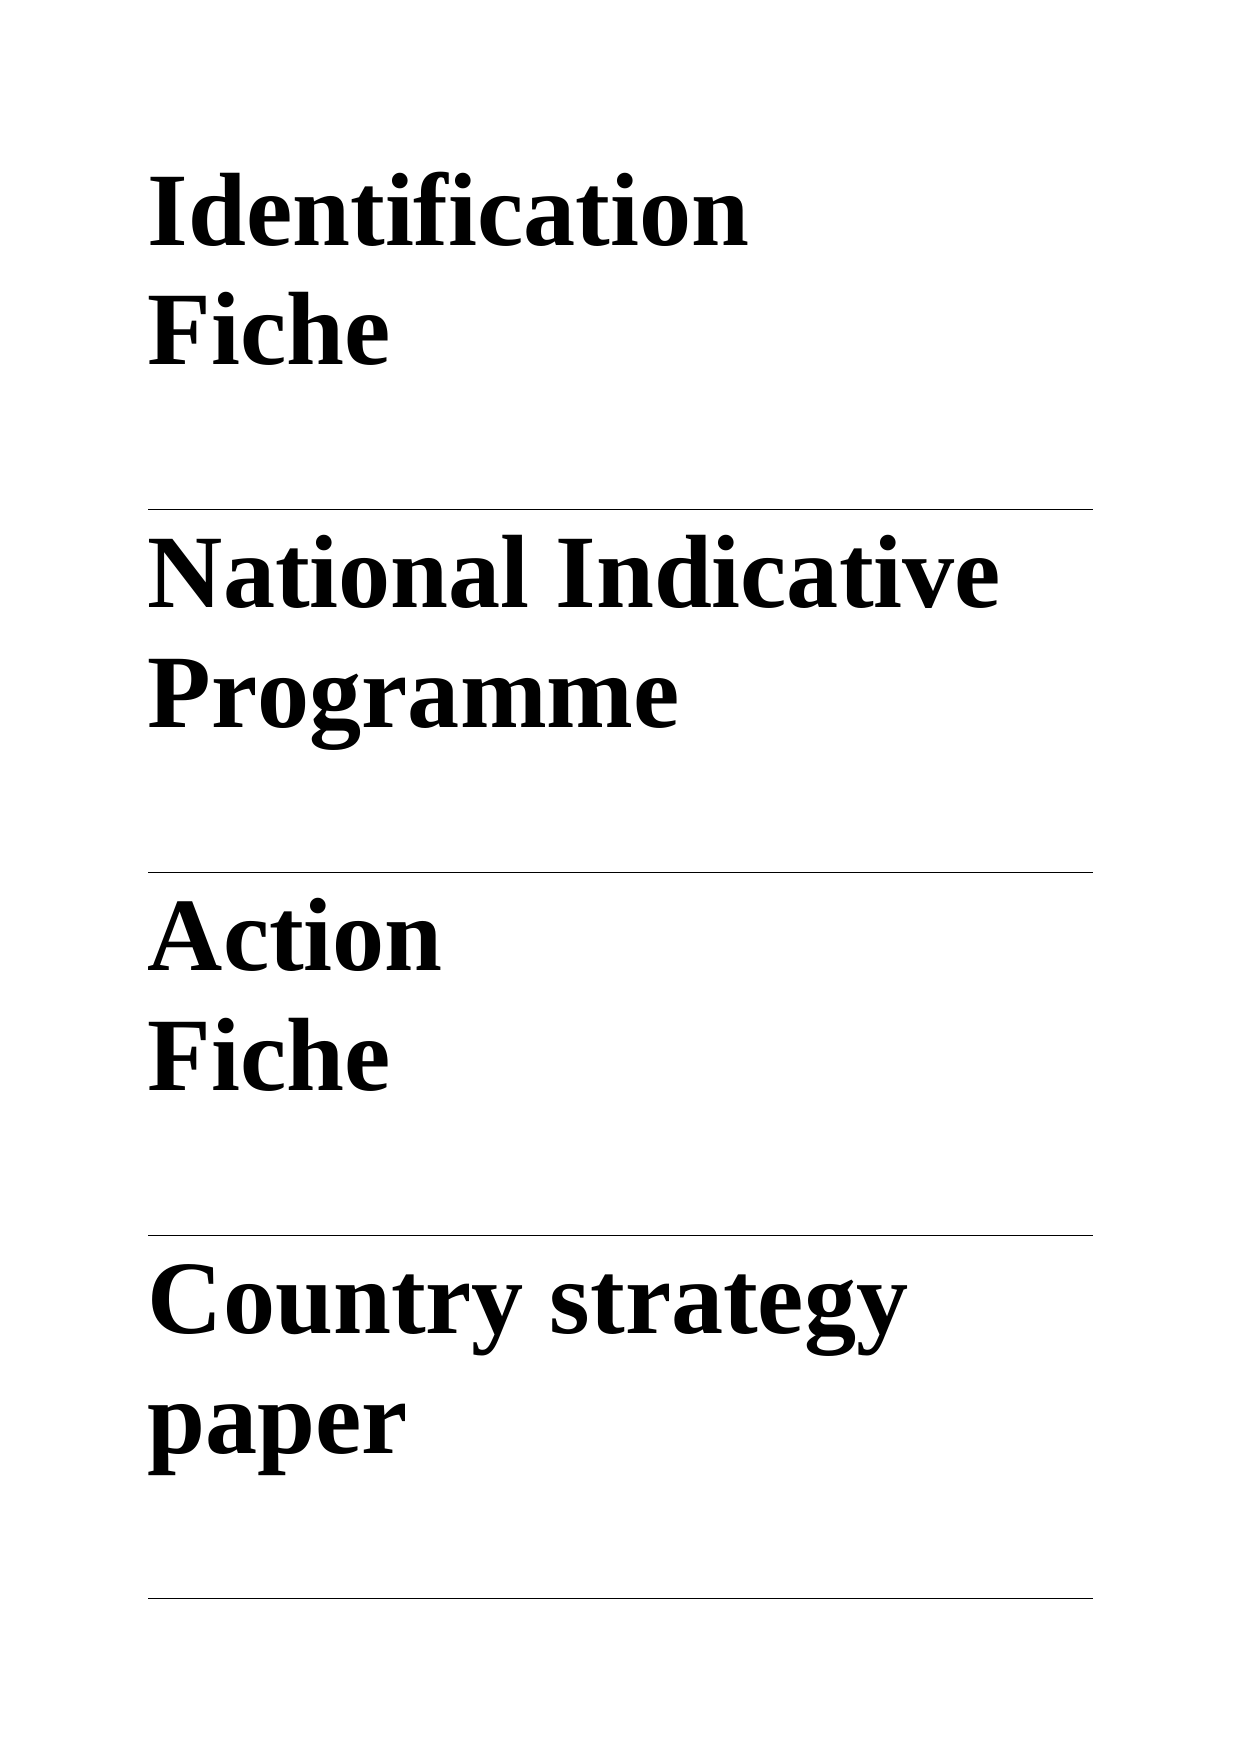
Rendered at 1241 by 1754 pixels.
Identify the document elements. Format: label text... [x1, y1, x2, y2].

text Fiche [148, 267, 1093, 387]
text National Indicative Programme [148, 510, 1093, 750]
text Country strategy paper [148, 1236, 1093, 1476]
text Action [148, 873, 1093, 993]
text Fiche [148, 993, 1093, 1113]
text Identification [148, 148, 1093, 267]
